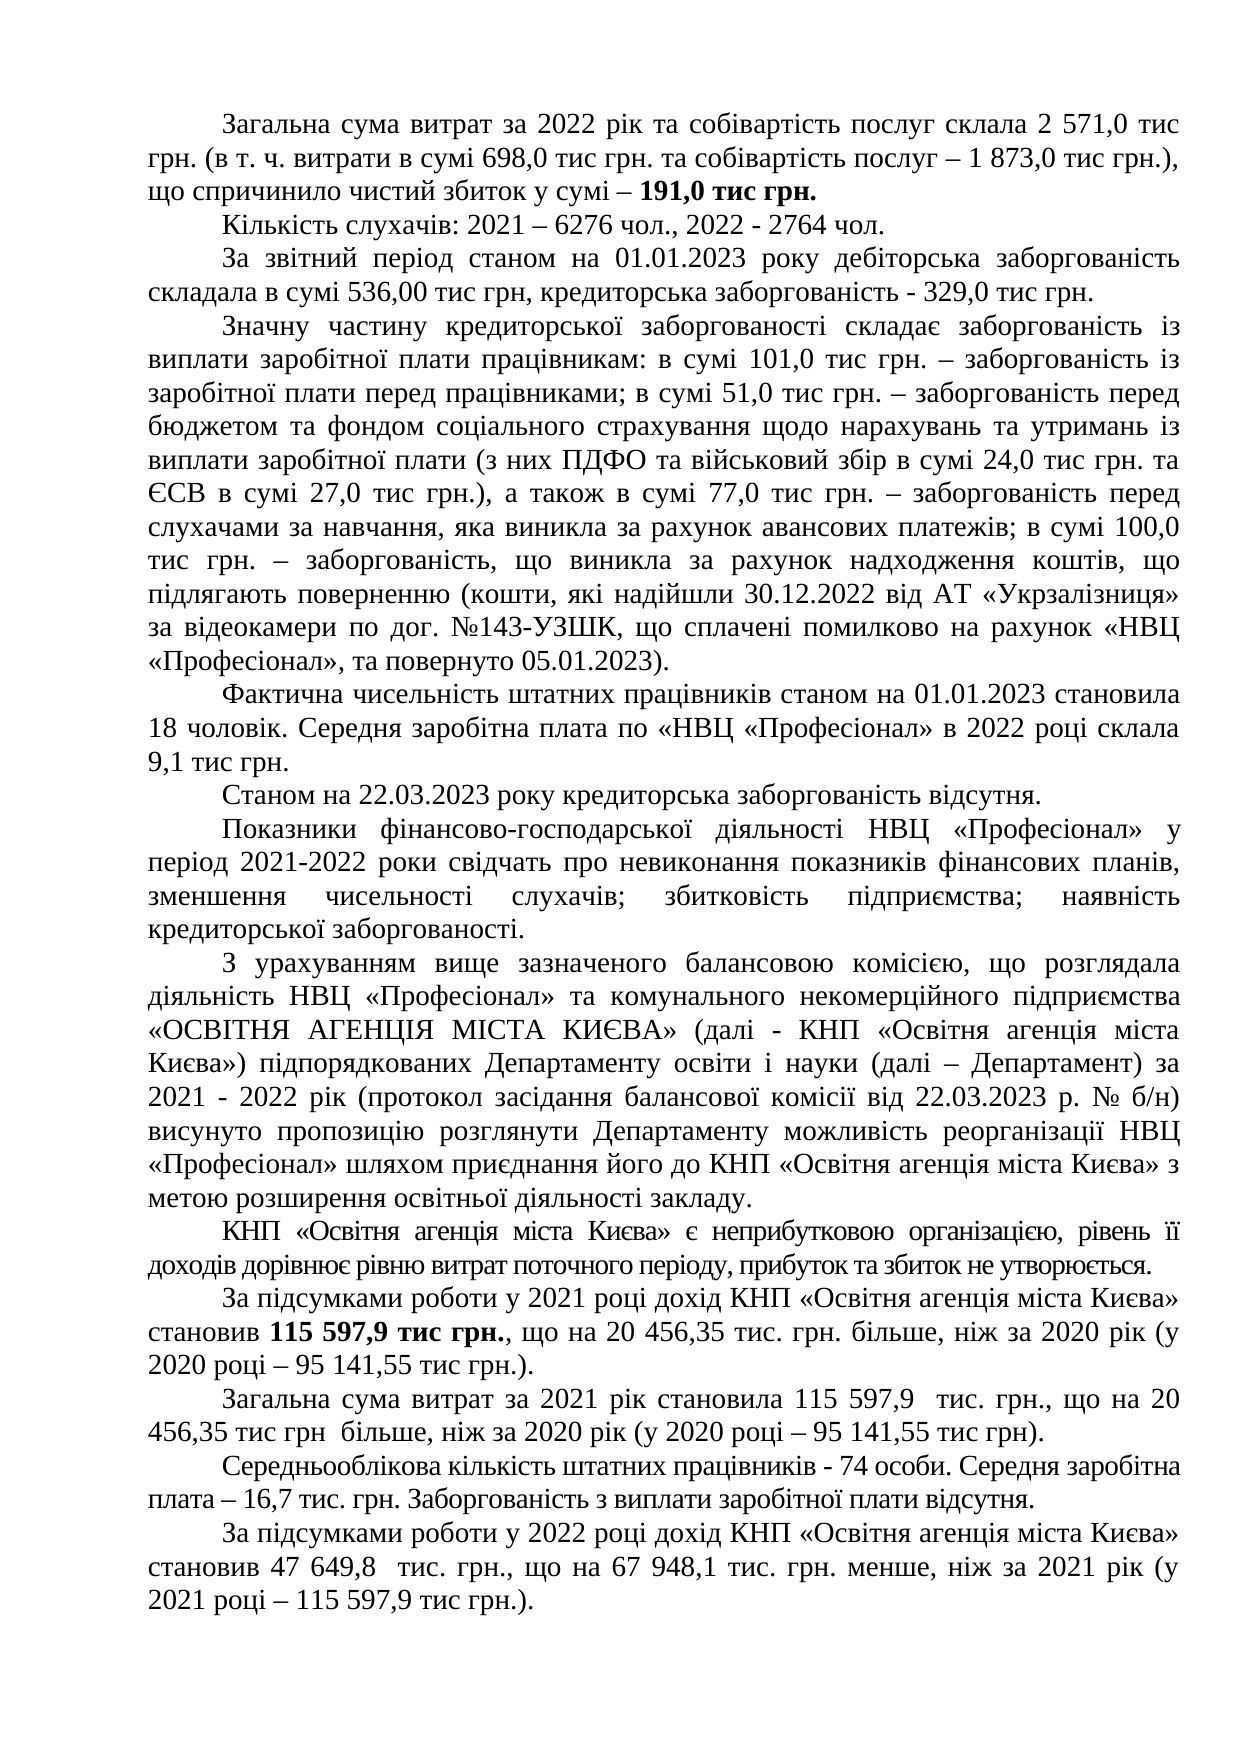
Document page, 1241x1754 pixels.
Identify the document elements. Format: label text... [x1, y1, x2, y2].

text КНП «Освітня агенція міста Києва» є неприбутковою організацією, рівень її доходів дорівнює рівню витрат поточного періоду, прибуток та збиток не утворюється. [148, 1213, 1181, 1280]
text З урахуванням вище зазначеного балансовою комісією, що розглядала діяльність НВЦ «Професіонал» та комунального некомерційного підприємства «ОСВІТНЯ АГЕНЦІЯ МІСТА КИЄВА» (далі - КНП «Освітня агенція міста Києва») підпорядкованих Департаменту освіти і науки (далі – Департамент) за 2021 - 2022 рік (протокол засідання балансової комісії від 22.03.2023 р. № б/н) висунуто пропозицію розглянути Департаменту можливість реорганізації НВЦ «Професіонал» шляхом приєднання його до КНП «Освітня агенція міста Києва» з метою розширення освітньої діяльності закладу. [148, 945, 1181, 1213]
text Загальна сума витрат за 2022 рік та собівартість послуг склала 2 571,0 тис грн. (в т. ч. витрати в сумі 698,0 тис грн. та собівартість послуг – 1 873,0 тис грн.), що спричинило чистий збиток у сумі – 191,0 тис грн. [148, 106, 1181, 207]
text Станом на 22.03.2023 року кредиторська заборгованість відсутня. [148, 777, 1181, 811]
text За підсумками роботи у 2021 році дохід КНП «Освітня агенція міста Києва» становив 115 597,9 тис грн., що на 20 456,35 тис. грн. більше, ніж за 2020 рік (у 2020 році – 95 141,55 тис грн.). [148, 1280, 1181, 1381]
text Середньооблікова кількість штатних працівників - 74 особи. Середня заробітна плата – 16,7 тис. грн. Заборгованість з виплати заробітної плати відсутня. [148, 1448, 1181, 1515]
text Показники фінансово-господарської діяльності НВЦ «Професіонал» у період 2021-2022 роки свідчать про невиконання показників фінансових планів, зменшення чисельності слухачів; збитковість підприємства; наявність кредиторської заборгованості. [148, 811, 1181, 945]
text За підсумками роботи у 2022 році дохід КНП «Освітня агенція міста Києва» становив 47 649,8 тис. грн., що на 67 948,1 тис. грн. менше, ніж за 2021 рік (у 2021 році – 115 597,9 тис грн.). [148, 1515, 1181, 1616]
text Значну частину кредиторської заборгованості складає заборгованість із виплати заробітної плати працівникам: в сумі 101,0 тис грн. – заборгованість із заробітної плати перед працівниками; в сумі 51,0 тис грн. – заборгованість перед бюджетом та фондом соціального страхування щодо нарахувань та утримань із виплати заробітної плати (з них ПДФО та військовий збір в сумі 24,0 тис грн. та ЄСВ в сумі 27,0 тис грн.), а також в сумі 77,0 тис грн. – заборгованість перед слухачами за навчання, яка виникла за рахунок авансових платежів; в сумі 100,0 тис грн. – заборгованість, що виникла за рахунок надходження коштів, що підлягають поверненню (кошти, які надійшли 30.12.2022 від АТ «Укрзалізниця» за відеокамери по дог. №143-УЗШК, що сплачені помилково на рахунок «НВЦ «Професіонал», та повернуто 05.01.2023). [148, 308, 1181, 677]
text Фактична чисельність штатних працівників станом на 01.01.2023 становила 18 чоловік. Середня заробітна плата по «НВЦ «Професіонал» в 2022 році склала 9,1 тис грн. [148, 677, 1181, 777]
text Загальна сума витрат за 2021 рік становила 115 597,9 тис. грн., що на 20 456,35 тис грн більше, ніж за 2020 рік (у 2020 році – 95 141,55 тис грн). [148, 1381, 1181, 1448]
text За звітний період станом на 01.01.2023 року дебіторська заборгованість складала в сумі 536,00 тис грн, кредиторська заборгованість - 329,0 тис грн. [148, 241, 1181, 308]
text Кількість слухачів: 2021 – 6276 чол., 2022 - 2764 чол. [148, 207, 1181, 241]
